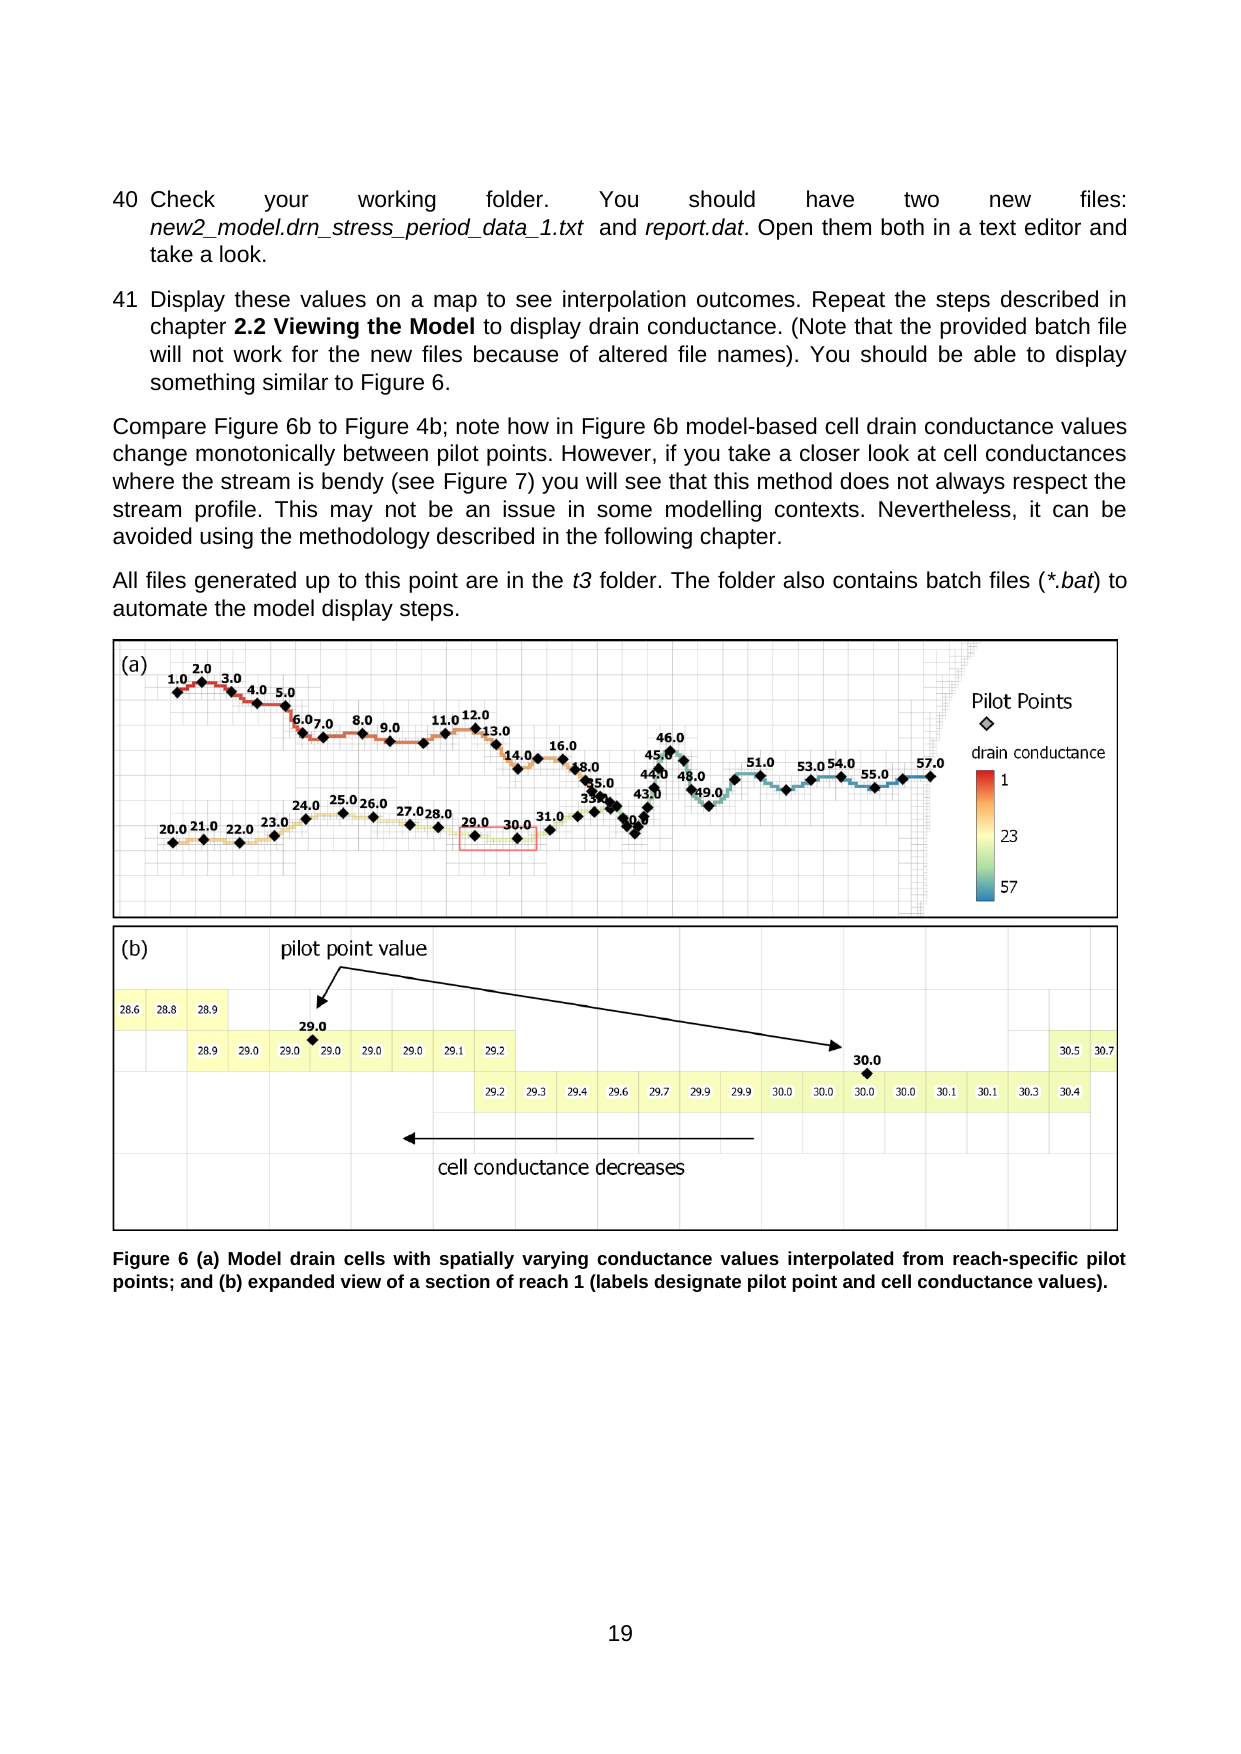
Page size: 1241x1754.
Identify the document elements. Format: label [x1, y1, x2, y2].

picture [112, 639, 1118, 1231]
